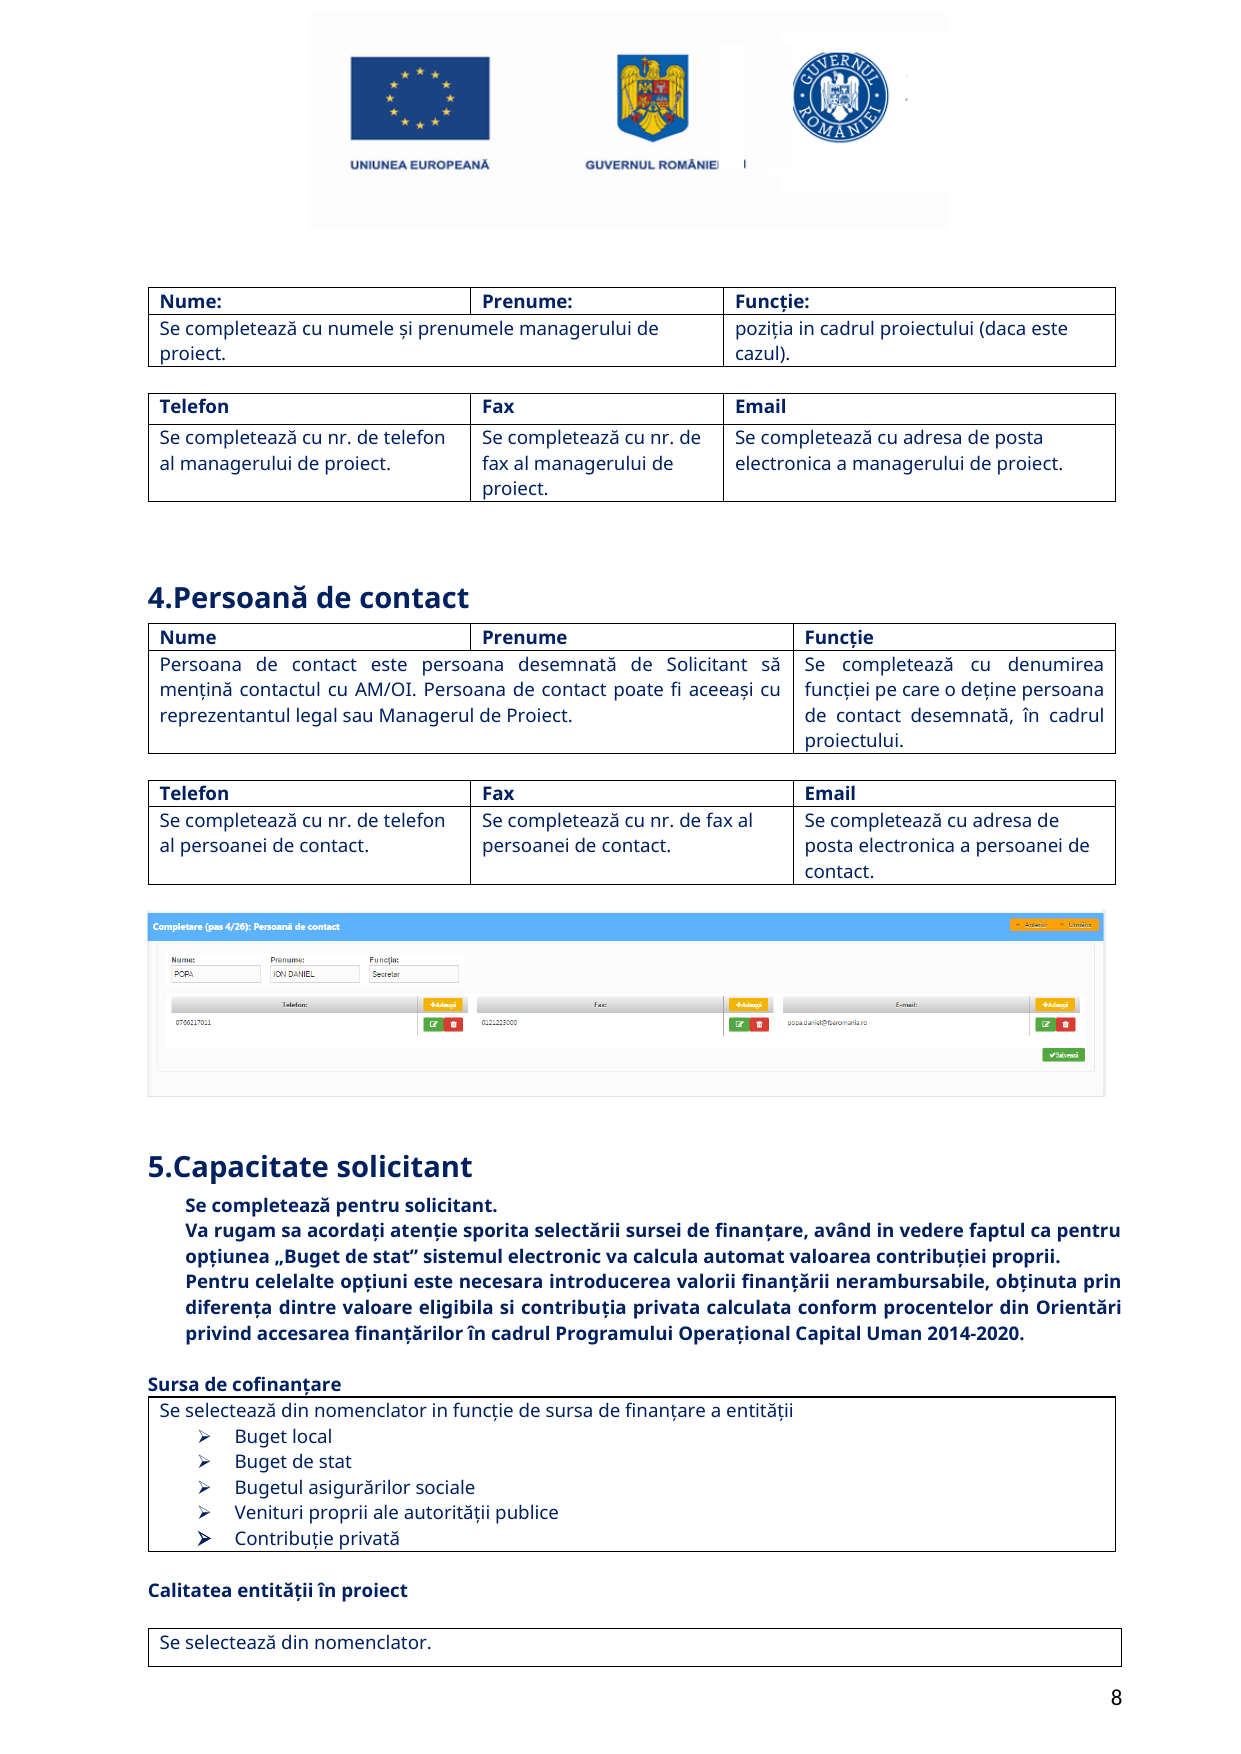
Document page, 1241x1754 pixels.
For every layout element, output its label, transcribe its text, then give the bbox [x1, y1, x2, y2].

table_cell Se completează cu nr. de fax al persoanei de contact. [471, 807, 793, 884]
table_header Nume: [149, 288, 470, 314]
table_cell Se completează cu denumirea funcției pe care o deține persoana de contact desemnată, în cadrul proiectului. [794, 651, 1115, 753]
table_header Funcție: [724, 288, 1115, 314]
table_header Email [724, 394, 1115, 423]
table_header Prenume: [471, 288, 723, 314]
text Calitatea entității în proiect [148, 1577, 1122, 1603]
table_header Fax [471, 781, 793, 806]
table_header Email [794, 781, 1115, 806]
table_header Nume [149, 624, 470, 650]
list Se completează pentru solicitant. [185, 1192, 1122, 1218]
table_header Se selectează din nomenclator. [149, 1629, 1121, 1666]
list Pentru celelalte opțiuni este necesara introducerea valorii finanțării nerambursabile, obținuta prin diferența dintre valoare eligibila si contribuţia privata calculata conform procentelor din Orientări privind accesarea finanțărilor în cadrul Programului Operațional Capital Uman 2014-2020. [185, 1269, 1122, 1345]
picture [147, 910, 1106, 1097]
table_cell Se completează cu nr. de telefon al managerului de proiect. [149, 425, 470, 501]
table_header Telefon [149, 394, 470, 423]
table_cell Se completează cu adresa de posta electronica a persoanei de contact. [794, 807, 1115, 884]
table_cell Se completează cu nr. de telefon al persoanei de contact. [149, 807, 470, 884]
text Sursa de cofinanțare [148, 1371, 1122, 1396]
table_cell Se completează cu nr. de fax al managerului de proiect. [471, 425, 723, 501]
table_header Funcție [794, 624, 1115, 650]
list Va rugam sa acordați atenție sporita selectării sursei de finanţare, având in vedere faptul ca pentru opțiunea „Buget de stat” sistemul electronic va calcula automat valoarea contribuției proprii. [185, 1218, 1122, 1269]
table_cell Se completează cu adresa de posta electronica a managerului de proiect. [724, 425, 1115, 501]
subtitle 5.Capacitate solicitant [148, 1147, 1122, 1186]
table_header Fax [471, 394, 723, 423]
table_cell poziția in cadrul proiectului (daca este cazul). [724, 315, 1115, 366]
picture [309, 11, 950, 230]
table_cell Persoana de contact este persoana desemnată de Solicitant să mențină contactul cu AM/OI. Persoana de contact poate fi aceeași cu reprezentantul legal sau Managerul de Proiect. [149, 651, 793, 753]
table_header Se selectează din nomenclator in funcție de sursa de finanţare a entității Buget local Buget de stat Bugetul asigurărilor sociale Venituri proprii ale autorității publice Contribuție privată [149, 1398, 1115, 1551]
subtitle 4.Persoană de contact [148, 578, 1122, 617]
table_header Prenume [471, 624, 793, 650]
table_header Telefon [149, 781, 470, 806]
table_cell Se completează cu numele și prenumele managerului de proiect. [149, 315, 723, 366]
